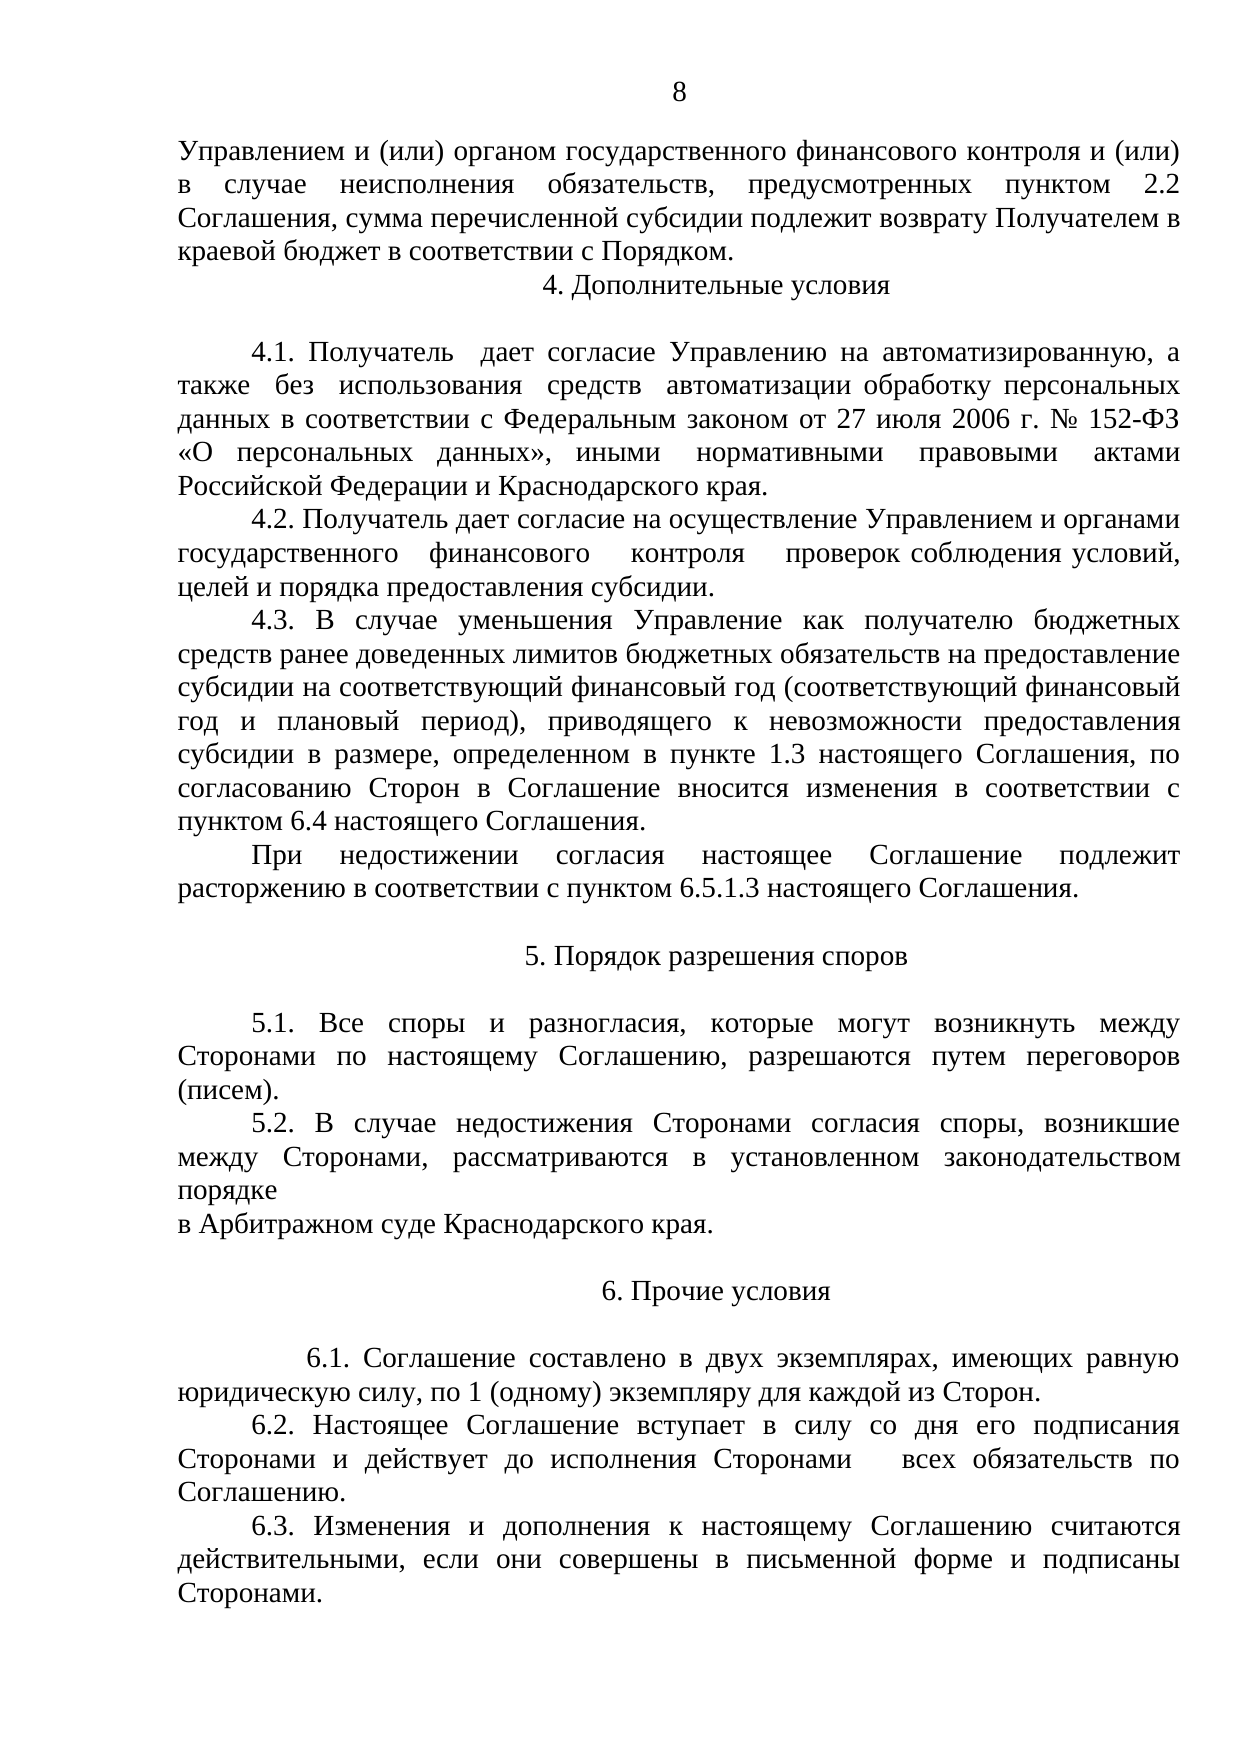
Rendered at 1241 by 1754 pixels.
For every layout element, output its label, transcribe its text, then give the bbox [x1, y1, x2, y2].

text 6. Прочие условия [177, 1273, 1181, 1307]
text 4.1. Получатель дает согласие Управлению на автоматизированную, а также без использования средств автоматизации обработку персональных данных в соответствии с Федеральным законом от 27 июля 2006 г. № 152-ФЗ «О персональных данных», иными нормативными правовыми актами Российской Федерации и Краснодарского края. [177, 334, 1181, 502]
text 4.3. В случае уменьшения Управление как получателю бюджетных средств ранее доведенных лимитов бюджетных обязательств на предоставление субсидии на соответствующий финансовый год (соответствующий финансовый год и плановый период), приводящего к невозможности предоставления субсидии в размере, определенном в пункте 1.3 настоящего Соглашения, по согласованию Сторон в Соглашение вносится изменения в соответствии с пунктом 6.4 настоящего Соглашения. [177, 602, 1181, 837]
text 5. Порядок разрешения споров [177, 938, 1181, 971]
text 6.1. Соглашение составлено в двух экземплярах, имеющих равную юридическую силу, по 1 (одному) экземпляру для каждой из Сторон. [177, 1340, 1181, 1407]
text При недостижении согласия настоящее Соглашение подлежит расторжению в соответствии с пунктом 6.5.1.3 настоящего Соглашения. [177, 837, 1181, 904]
text 5.1. Все споры и разногласия, которые могут возникнуть между Сторонами по настоящему Соглашению, разрешаются путем переговоров (писем). [177, 1005, 1181, 1105]
text 4. Дополнительные условия [177, 267, 1181, 300]
text 6.2. Настоящее Соглашение вступает в силу со дня его подписания Сторонами и действует до исполнения Сторонами всех обязательств по Соглашению. [177, 1407, 1181, 1508]
text 5.2. В случае недостижения Сторонами согласия споры, возникшие между Сторонами, рассматриваются в установленном законодательством порядке в Арбитражном суде Краснодарского края. [177, 1105, 1181, 1239]
text 4.2. Получатель дает согласие на осуществление Управлением и органами государственного финансового контроля проверок соблюдения условий, целей и порядка предоставления субсидии. [177, 502, 1181, 602]
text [177, 133, 1181, 267]
text 6.3. Изменения и дополнения к настоящему Соглашению считаются действительными, если они совершены в письменной форме и подписаны Сторонами. [177, 1508, 1181, 1608]
